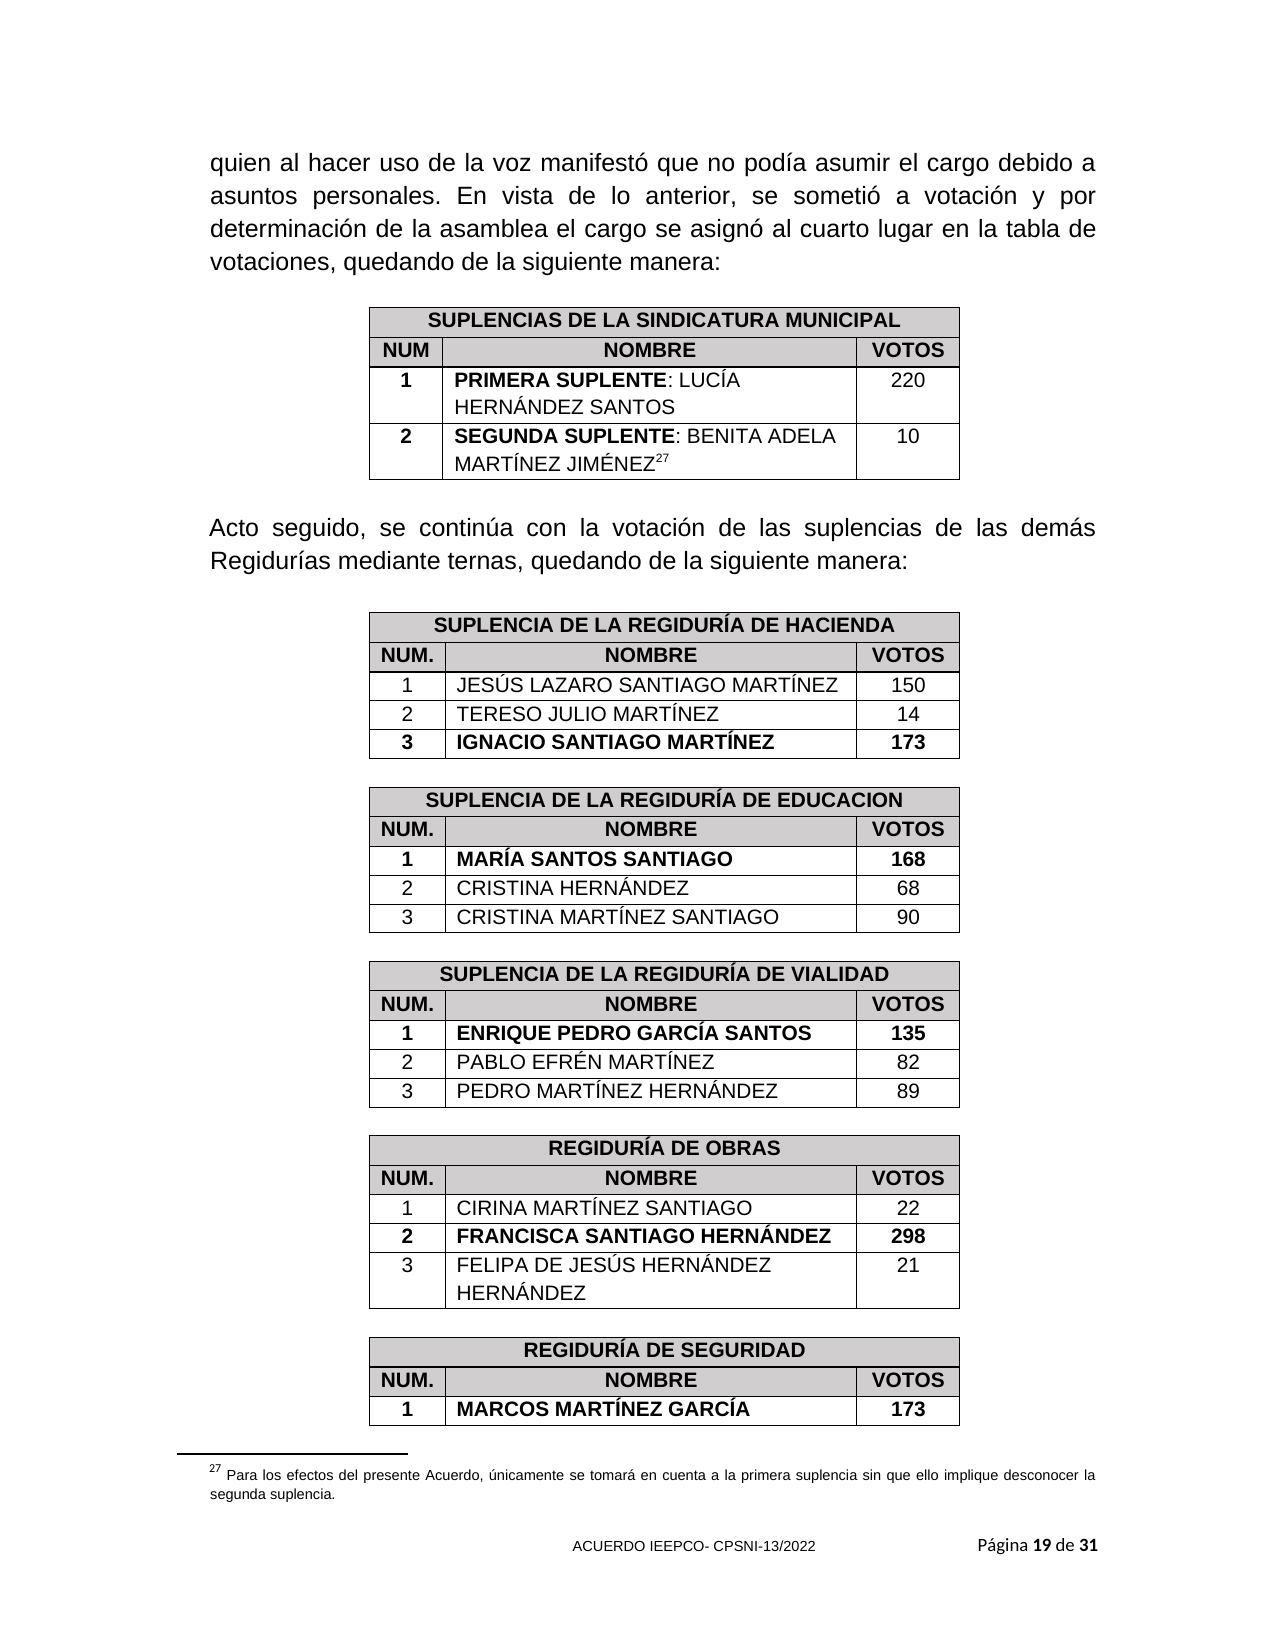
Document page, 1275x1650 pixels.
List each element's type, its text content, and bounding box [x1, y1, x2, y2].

table_cell CIRINA MARTÍNEZ SANTIAGO [446, 1195, 856, 1223]
table_cell 298 [857, 1224, 959, 1252]
table_cell 135 [857, 1021, 959, 1049]
table_cell 220 [857, 368, 959, 423]
table_header SUPLENCIA DE LA REGIDURÍA DE HACIENDA [370, 613, 959, 642]
table_cell VOTOS [857, 338, 959, 366]
table_cell PRIMERA SUPLENTE: LUCÍA HERNÁNDEZ SANTOS [443, 368, 856, 423]
table_cell 3 [370, 905, 445, 932]
table_cell NUM. [370, 817, 445, 846]
table_cell NUM. [370, 1368, 445, 1396]
table_cell TERESO JULIO MARTÍNEZ [446, 701, 856, 729]
table_cell 2 [370, 701, 445, 729]
table_cell 21 [857, 1253, 959, 1308]
table_cell 2 [370, 1224, 445, 1252]
table_cell NUM. [370, 643, 445, 671]
table_header SUPLENCIAS DE LA SINDICATURA MUNICIPAL [370, 308, 959, 337]
table_cell 2 [370, 424, 442, 479]
table_header REGIDURÍA DE OBRAS [370, 1136, 959, 1165]
table_cell 1 [370, 1021, 445, 1049]
table_cell NOMBRE [446, 643, 856, 671]
table_cell 90 [857, 905, 959, 932]
table_cell 68 [857, 876, 959, 903]
table_cell NUM. [370, 991, 445, 1020]
table_cell CRISTINA HERNÁNDEZ [446, 876, 856, 903]
table_cell 22 [857, 1195, 959, 1223]
table_cell MARÍA SANTOS SANTIAGO [446, 847, 856, 874]
table_cell FRANCISCA SANTIAGO HERNÁNDEZ [446, 1224, 856, 1252]
table_cell NOMBRE [443, 338, 856, 366]
table_cell MARCOS MARTÍNEZ GARCÍA [446, 1397, 856, 1425]
table_cell IGNACIO SANTIAGO MARTÍNEZ [446, 730, 856, 758]
table_cell 2 [370, 876, 445, 903]
table_cell VOTOS [857, 643, 959, 671]
table_cell VOTOS [857, 1166, 959, 1194]
table_cell 3 [370, 730, 445, 758]
table_cell 168 [857, 847, 959, 874]
table_cell NOMBRE [446, 1166, 856, 1194]
table_cell 3 [370, 1253, 445, 1308]
table_cell NOMBRE [446, 991, 856, 1020]
table_cell NOMBRE [446, 817, 856, 846]
table_cell 3 [370, 1079, 445, 1107]
table_cell 89 [857, 1079, 959, 1107]
table_cell 1 [370, 673, 445, 700]
table_cell PEDRO MARTÍNEZ HERNÁNDEZ [446, 1079, 856, 1107]
table_cell NUM. [370, 1166, 445, 1194]
table_cell 1 [370, 847, 445, 874]
table_cell 1 [370, 1397, 445, 1425]
table_cell NOMBRE [446, 1368, 856, 1396]
table_cell 10 [857, 424, 959, 479]
table_cell 150 [857, 673, 959, 700]
table_header REGIDURÍA DE SEGURIDAD [370, 1338, 959, 1366]
table_cell 173 [857, 1397, 959, 1425]
table_cell VOTOS [857, 991, 959, 1020]
table_header SUPLENCIA DE LA REGIDURÍA DE VIALIDAD [370, 962, 959, 990]
table_header SUPLENCIA DE LA REGIDURÍA DE EDUCACION [370, 788, 959, 816]
table_cell NUM [370, 338, 442, 366]
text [209, 148, 1098, 276]
table_cell PABLO EFRÉN MARTÍNEZ [446, 1050, 856, 1078]
table_cell 1 [370, 368, 442, 423]
table_cell 1 [370, 1195, 445, 1223]
table_cell 82 [857, 1050, 959, 1078]
table_cell CRISTINA MARTÍNEZ SANTIAGO [446, 905, 856, 932]
table_cell FELIPA DE JESÚS HERNÁNDEZ HERNÁNDEZ [446, 1253, 856, 1308]
text Acto seguido, se continúa con la votación de las suplencias de las demás Regidurías mediante ternas, quedando de la siguiente manera: [209, 513, 1098, 575]
table_cell 2 [370, 1050, 445, 1078]
table_cell SEGUNDA SUPLENTE: BENITA ADELA MARTÍNEZ JIMÉNEZ [443, 424, 856, 479]
table_cell ENRIQUE PEDRO GARCÍA SANTOS [446, 1021, 856, 1049]
table_cell 173 [857, 730, 959, 758]
table_cell JESÚS LAZARO SANTIAGO MARTÍNEZ [446, 673, 856, 700]
table_cell VOTOS [857, 1368, 959, 1396]
table_cell VOTOS [857, 817, 959, 846]
table_cell 14 [857, 701, 959, 729]
